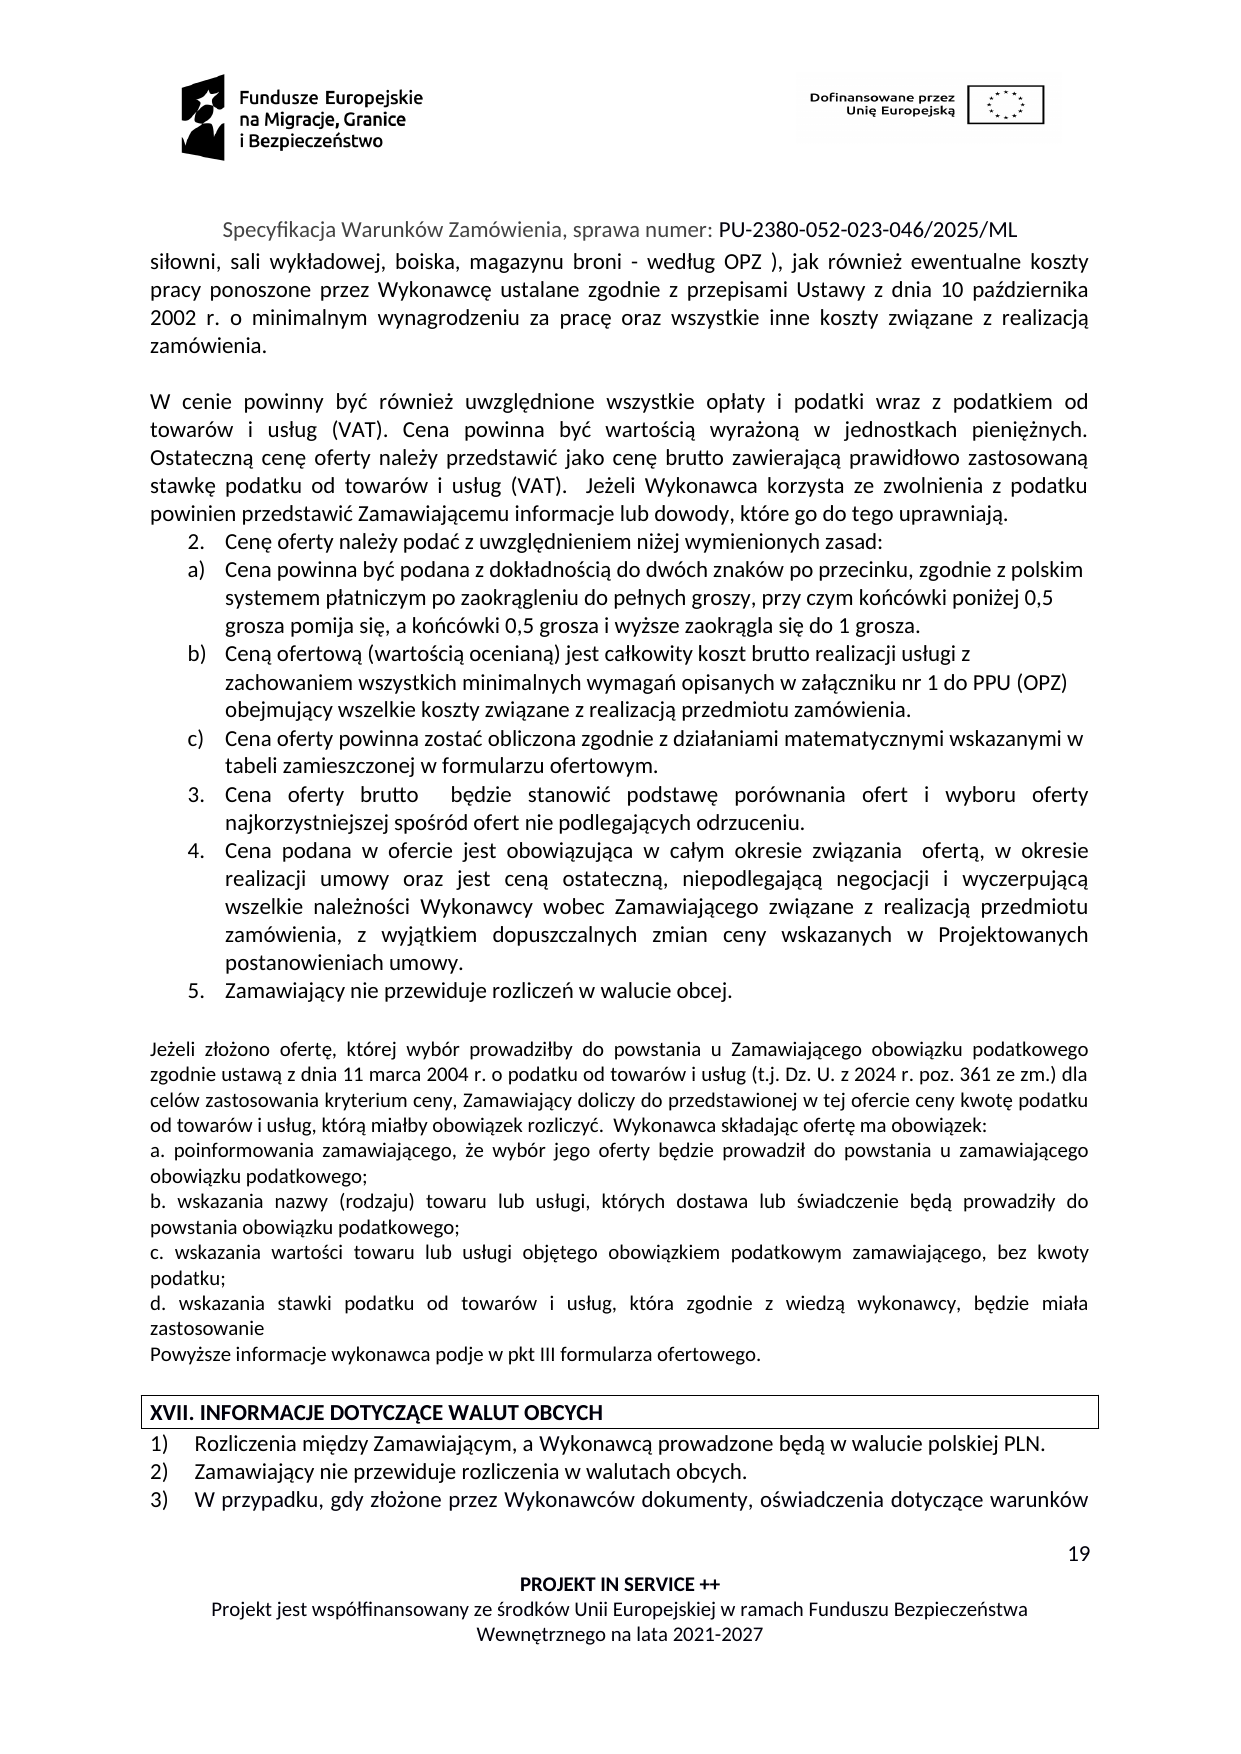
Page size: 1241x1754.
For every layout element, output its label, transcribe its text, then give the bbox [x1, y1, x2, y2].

text W cenie powinny być również uwzględnione wszystkie opłaty i podatki wraz z podatkiem od towarów i usług (VAT). Cena powinna być wartością wyrażoną w jednostkach pieniężnych. Ostateczną cenę oferty należy przedstawić jako cenę brutto zawierającą prawidłowo zastosowaną stawkę podatku od towarów i usług (VAT). Jeżeli Wykonawca korzysta ze zwolnienia z podatku powinien przedstawić Zamawiającemu informacje lub dowody, które go do tego uprawniają. [150, 387, 1090, 527]
list Ceną ofertową (wartością ocenianą) jest całkowity koszt brutto realizacji usługi z zachowaniem wszystkich minimalnych wymagań opisanych w załączniku nr 1 do PPU (OPZ) obejmujący wszelkie koszty związane z realizacją przedmiotu zamówienia. [187, 639, 1090, 724]
text Jeżeli złożono ofertę, której wybór prowadziłby do powstania u Zamawiającego obowiązku podatkowego zgodnie ustawą z dnia 11 marca 2004 r. o podatku od towarów i usług (t.j. Dz. U. z 2024 r. poz. 361 ze zm.) dla celów zastosowania kryterium ceny, Zamawiający doliczy do przedstawionej w tej ofercie ceny kwotę podatku od towarów i usług, którą miałby obowiązek rozliczyć. Wykonawca składając ofertę ma obowiązek: [150, 1036, 1090, 1138]
text d. wskazania stawki podatku od towarów i usług, która zgodnie z wiedzą wykonawcy, będzie miała zastosowanie [150, 1290, 1090, 1341]
picture [150, 52, 441, 173]
list Cenę oferty należy podać z uwzględnieniem niżej wymienionych zasad: [187, 527, 1090, 556]
text XVII. INFORMACJE DOTYCZĄCE WALUT OBCYCH [142, 1396, 1098, 1428]
list Zamawiający nie przewiduje rozliczeń w walucie obcej. [187, 976, 1090, 1004]
list Cena oferty brutto będzie stanowić podstawę porównania ofert i wyboru oferty najkorzystniejszej spośród ofert nie podlegających odrzuceniu. [187, 780, 1090, 836]
text Powyższe informacje wykonawca podje w pkt III formularza ofertowego. [150, 1341, 1090, 1366]
text b. wskazania nazwy (rodzaju) towaru lub usługi, których dostawa lub świadczenie będą prowadziły do powstania obowiązku podatkowego; [150, 1188, 1090, 1239]
text c. wskazania wartości towaru lub usługi objętego obowiązkiem podatkowym zamawiającego, bez kwoty podatku; [150, 1239, 1090, 1290]
list Cena powinna być podana z dokładnością do dwóch znaków po przecinku, zgodnie z polskim systemem płatniczym po zaokrągleniu do pełnych groszy, przy czym końcówki poniżej 0,5 grosza pomija się, a końcówki 0,5 grosza i wyższe zaokrągla się do 1 grosza. [187, 556, 1090, 639]
text a. poinformowania zamawiającego, że wybór jego oferty będzie prowadził do powstania u zamawiającego obowiązku podatkowego; [150, 1138, 1090, 1188]
list Cena oferty powinna zostać obliczona zgodnie z działaniami matematycznymi wskazanymi w tabeli zamieszczonej w formularzu ofertowym. [187, 724, 1090, 780]
list Zamawiający nie przewiduje rozliczenia w walutach obcych. [150, 1457, 1090, 1485]
list Rozliczenia między Zamawiającym, a Wykonawcą prowadzone będą w walucie polskiej PLN. [150, 1429, 1090, 1457]
picture [795, 72, 1063, 144]
list Cena podana w ofercie jest obowiązująca w całym okresie związania ofertą, w okresie realizacji umowy oraz jest ceną ostateczną, niepodlegającą negocjacji i wyczerpującą wszelkie należności Wykonawcy wobec Zamawiającego związane z realizacją przedmiotu zamówienia, z wyjątkiem dopuszczalnych zmian ceny wskazanych w Projektowanych postanowieniach umowy. [187, 836, 1090, 976]
